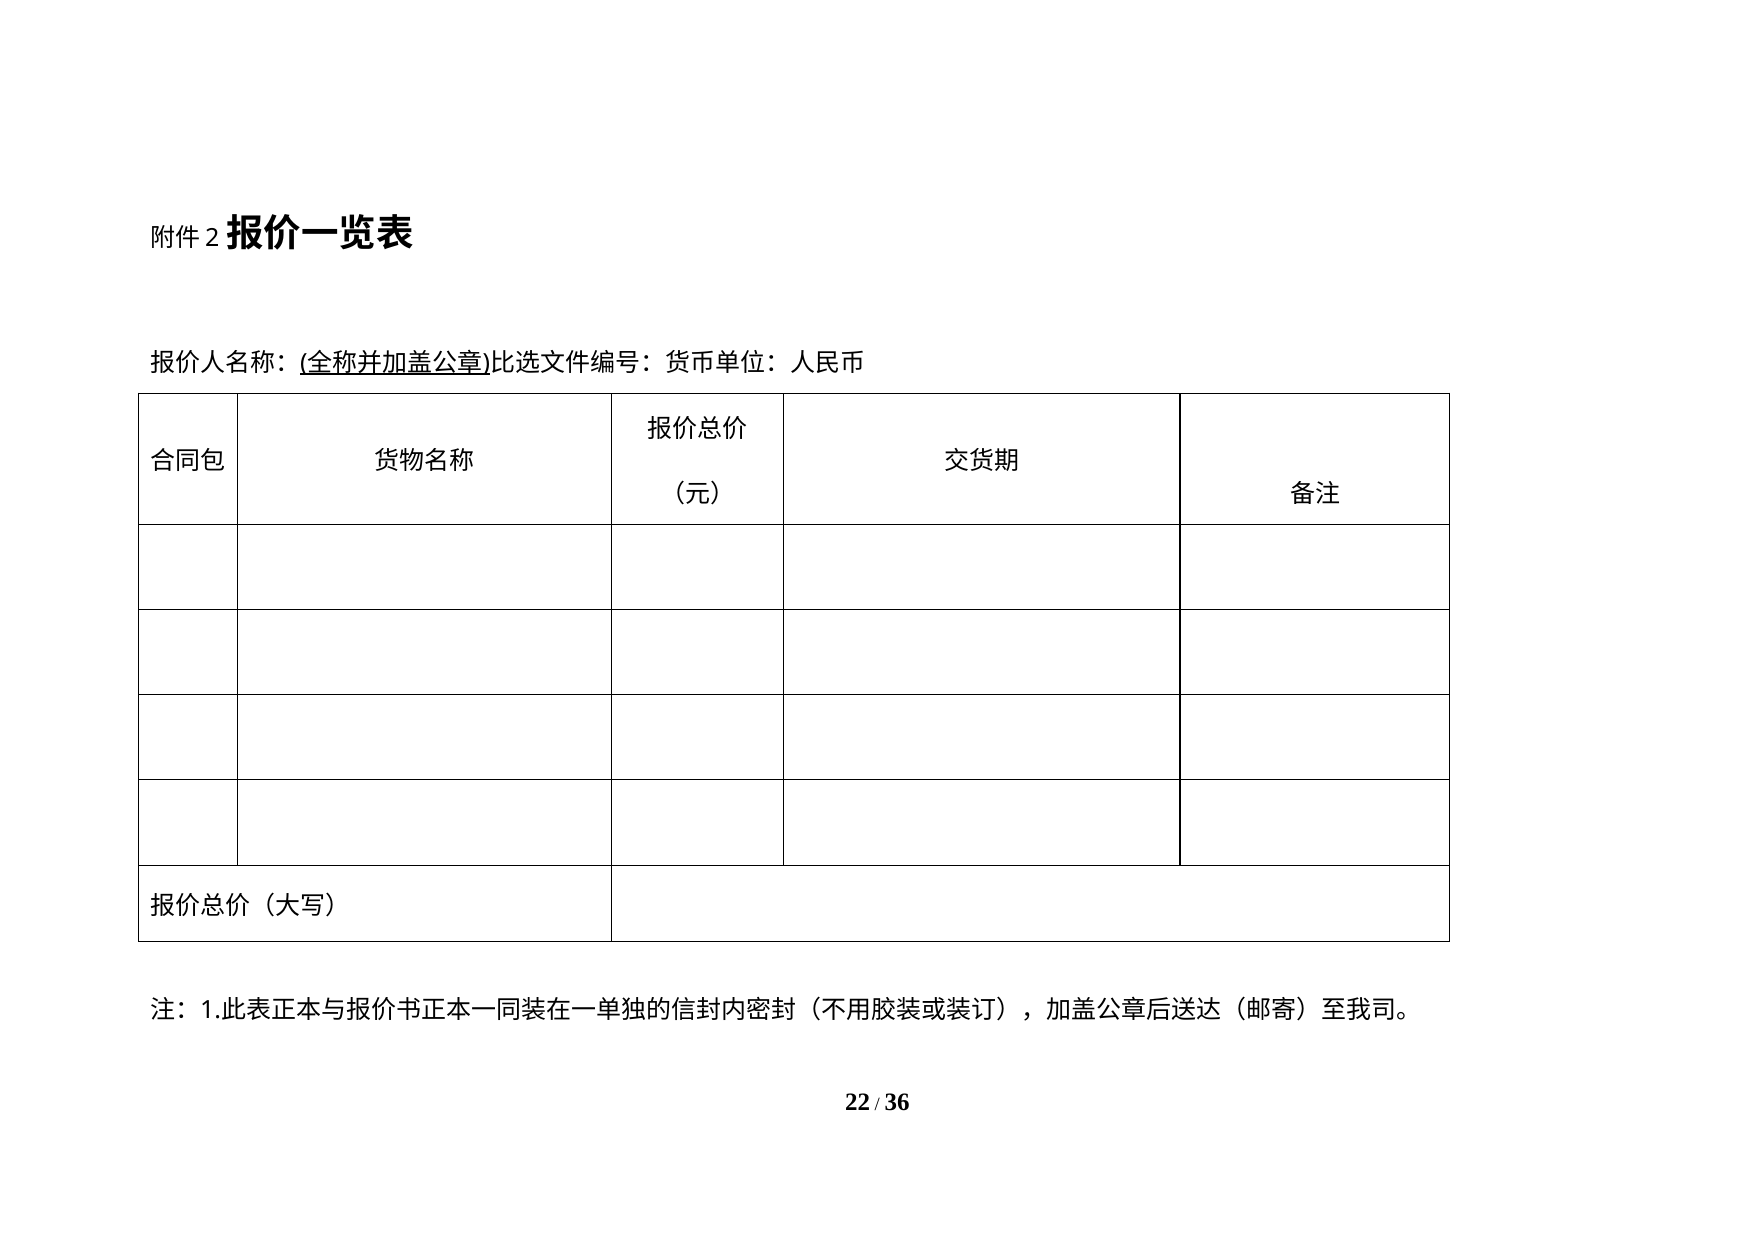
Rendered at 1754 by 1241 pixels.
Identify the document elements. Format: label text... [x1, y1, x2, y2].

table_cell [784, 525, 1179, 609]
table_cell [612, 866, 1449, 941]
table_cell [784, 695, 1179, 779]
table_header 合同包 [139, 394, 237, 524]
table_header 备注 [1181, 394, 1449, 524]
text 报价人名称：(全称并加盖公章)比选文件编号：货币单位：人民币 [150, 328, 1604, 393]
table_cell [238, 525, 611, 609]
table_cell [612, 780, 783, 865]
table_header 货物名称 [238, 394, 611, 524]
text 附件2 报价一览表 [150, 198, 1604, 263]
table_cell [238, 610, 611, 694]
table_cell [139, 780, 237, 865]
table_cell [139, 525, 237, 609]
table_cell [1181, 610, 1449, 694]
table_cell [1181, 525, 1449, 609]
table_header 报价总价（元） [612, 394, 783, 524]
table_cell [612, 610, 783, 694]
text 注：1.此表正本与报价书正本一同装在一单独的信封内密封（不用胶装或装订），加盖公章后送达（邮寄）至我司。 [150, 975, 1604, 1040]
table_header 交货期 [784, 394, 1179, 524]
table_cell [1181, 780, 1449, 865]
table_cell [1181, 695, 1449, 779]
table_cell [238, 695, 611, 779]
table_cell [139, 610, 237, 694]
table_cell [612, 695, 783, 779]
table_cell [238, 780, 611, 865]
table_cell 报价总价（大写） [139, 866, 611, 941]
table_cell [784, 610, 1179, 694]
table_cell [139, 695, 237, 779]
table_cell [784, 780, 1179, 865]
table_cell [612, 525, 783, 609]
